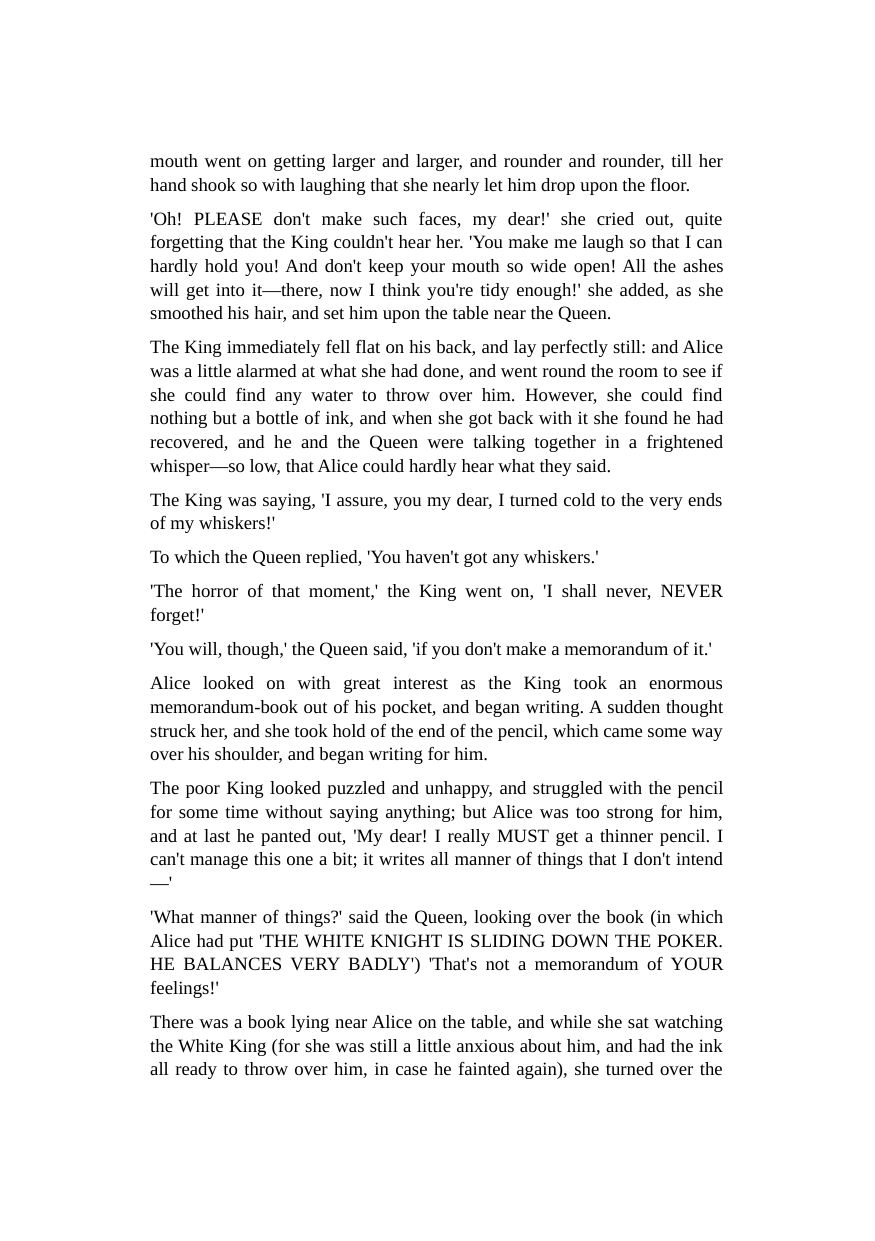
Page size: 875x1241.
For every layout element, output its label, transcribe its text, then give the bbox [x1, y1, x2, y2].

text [150, 150, 724, 195]
text 'You will, though,' the Queen said, 'if you don't make a memorandum of it.' [150, 638, 724, 660]
text The poor King looked puzzled and unhappy, and struggled with the pencil for some time without saying anything; but Alice was too strong for him, and at last he panted out, 'My dear! I really MUST get a thinner pencil. I can't manage this one a bit; it writes all manner of things that I don't intend—' [150, 777, 724, 893]
text 'The horror of that moment,' the King went on, 'I shall never, NEVER forget!' [150, 580, 724, 626]
text The King was saying, 'I assure, you my dear, I turned cold to the very ends of my whiskers!' [150, 489, 724, 534]
text Alice looked on with great interest as the King took an enormous memorandum-book out of his pocket, and began writing. A sudden thought struck her, and she took hold of the end of the pencil, which came some way over his shoulder, and began writing for him. [150, 672, 724, 765]
text 'Oh! PLEASE don't make such faces, my dear!' she cried out, quite forgetting that the King couldn't hear her. 'You make me laugh so that I can hardly hold you! And don't keep your mouth so wide open! All the ashes will get into it—there, now I think you're tidy enough!' she added, as she smoothed his hair, and set him upon the table near the Queen. [150, 208, 724, 324]
text To which the Queen replied, 'You haven't got any whiskers.' [150, 546, 724, 568]
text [150, 1011, 724, 1080]
text The King immediately fell flat on his back, and lay perfectly still: and Alice was a little alarmed at what she had done, and went round the room to see if she could find any water to throw over him. However, she could find nothing but a bottle of ink, and when she got back with it she found he had recovered, and he and the Queen were talking together in a frightened whisper—so low, that Alice could hardly hear what they said. [150, 336, 724, 476]
text 'What manner of things?' said the Queen, looking over the book (in which Alice had put 'THE WHITE KNIGHT IS SLIDING DOWN THE POKER. HE BALANCES VERY BADLY') 'That's not a memorandum of YOUR feelings!' [150, 906, 724, 998]
